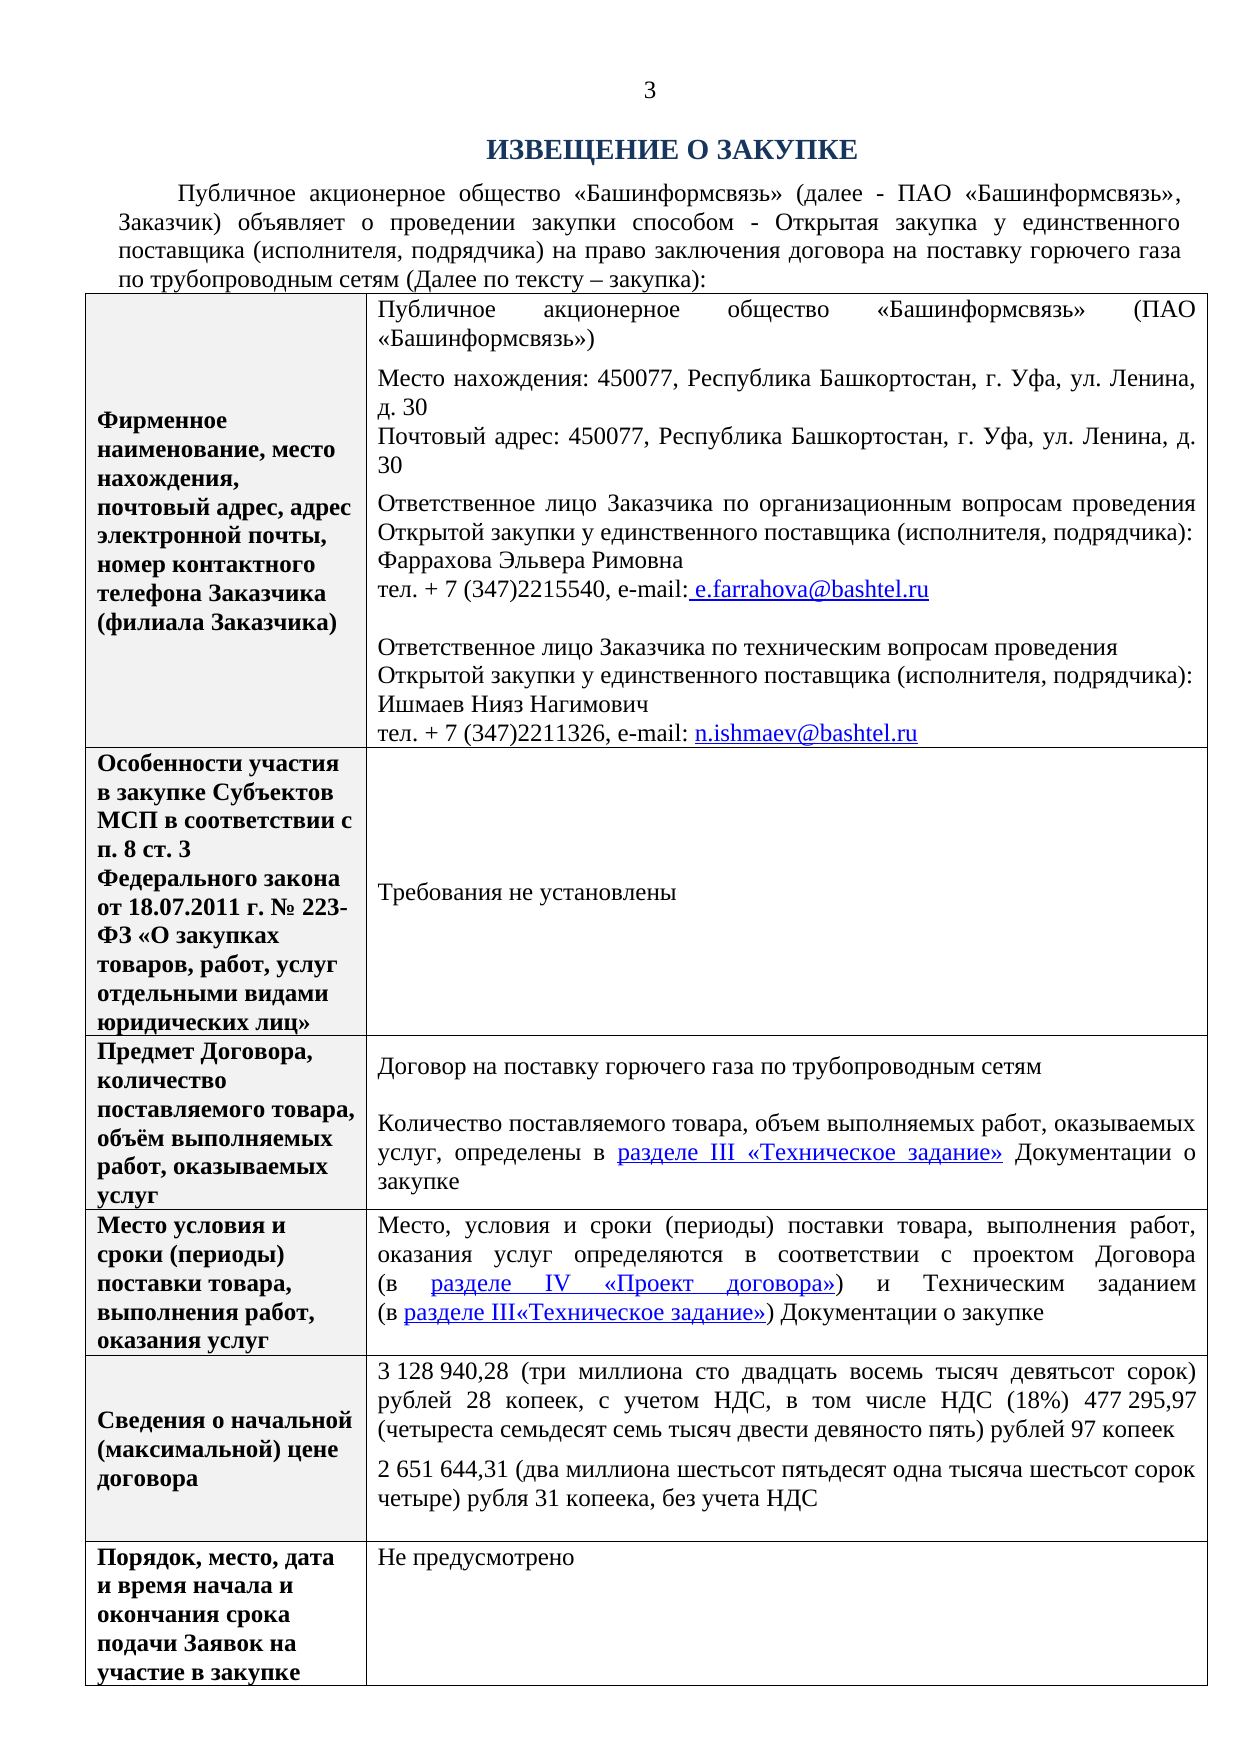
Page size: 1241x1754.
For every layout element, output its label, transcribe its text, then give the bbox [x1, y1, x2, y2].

table_cell Сведения о начальной (максимальной) цене договора [86, 1356, 366, 1541]
table_cell Не предусмотрено [367, 1542, 1207, 1685]
table_header Публичное акционерное общество «Башинформсвязь» (ПАО «Башинформсвязь») Место нахождения: 450077, Республика Башкортостан, г. Уфа, ул. Ленина, д. 30 Почтовый адрес: 450077, Республика Башкортостан, г. Уфа, ул. Ленина, д. 30 Ответственное лицо Заказчика по организационным вопросам проведения Открытой закупки у единственного поставщика (исполнителя, подрядчика): Фаррахова Эльвера Римовна тел. + 7 (347)2215540, e-mail: e.farrahova@bashtel.ru Ответственное лицо Заказчика по техническим вопросам проведения Открытой закупки у единственного поставщика (исполнителя, подрядчика): Ишмаев Нияз Нагимович тел. + 7 (347)2211326, e-mail: n.ishmaev@bashtel.ru [367, 294, 1207, 747]
table_cell Место, условия и сроки (периоды) поставки товара, выполнения работ, оказания услуг определяются в соответствии с проектом Договора (в разделе IV «Проект договора») и Техническим заданием (в разделе III«Техническое задание») Документации о закупке [367, 1210, 1207, 1355]
table_cell Порядок, место, дата и время начала и окончания срока подачи Заявок на участие в закупке [86, 1542, 366, 1685]
subtitle ИЗВЕЩЕНИЕ О ЗАКУПКЕ [163, 132, 1181, 166]
text Публичное акционерное общество «Башинформсвязь» (далее - ПАО «Башинформсвязь», Заказчик) объявляет о проведении закупки способом - Открытая закупка у единственного поставщика (исполнителя, подрядчика) на право заключения договора на поставку горючего газа по трубопроводным сетям (Далее по тексту – закупка): [118, 178, 1181, 293]
table_cell Особенности участия в закупке Субъектов МСП в соответствии с п. 8 ст. 3 Федерального закона от 18.07.2011 г. № 223-ФЗ «О закупках товаров, работ, услуг отдельными видами юридических лиц» [86, 748, 366, 1035]
table_cell Предмет Договора, количество поставляемого товара, объём выполняемых работ, оказываемых услуг [86, 1036, 366, 1209]
table_cell Договор на поставку горючего газа по трубопроводным сетям Количество поставляемого товара, объем выполняемых работ, оказываемых услуг, определены в разделе III «Техническое задание» Документации о закупке [367, 1036, 1207, 1209]
table_header Фирменное наименование, место нахождения, почтовый адрес, адрес электронной почты, номер контактного телефона Заказчика (филиала Заказчика) [86, 294, 366, 747]
table_cell 3 128 940,28 (три миллиона сто двадцать восемь тысяч девятьсот сорок) рублей 28 копеек, с учетом НДС, в том числе НДС (18%) 477 295,97 (четыреста семьдесят семь тысяч двести девяносто пять) рублей 97 копеек 2 651 644,31 (два миллиона шестьсот пятьдесят одна тысяча шестьсот сорок четыре) рубля 31 копеека, без учета НДС [367, 1356, 1207, 1541]
table_cell Требования не установлены [367, 748, 1207, 1035]
table_cell Место условия и сроки (периоды) поставки товара, выполнения работ, оказания услуг [86, 1210, 366, 1355]
